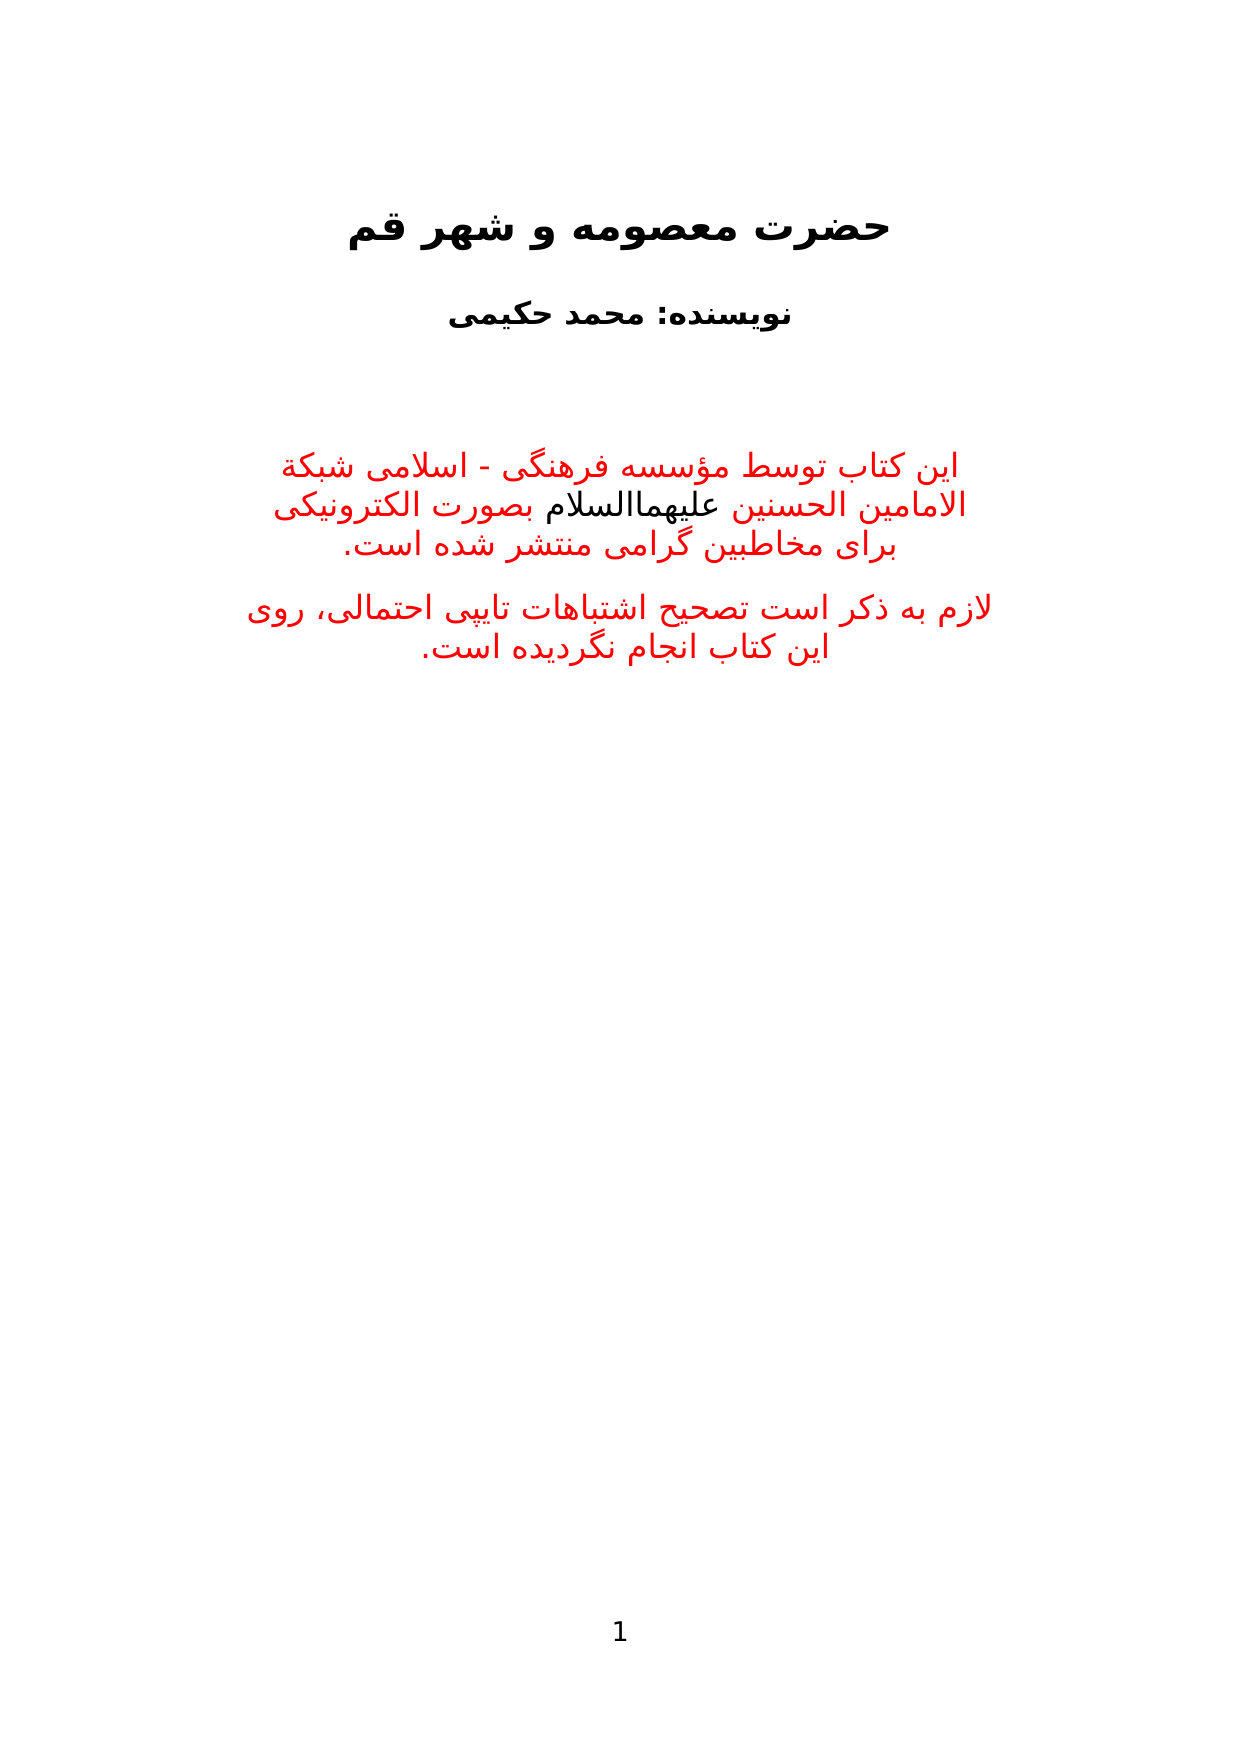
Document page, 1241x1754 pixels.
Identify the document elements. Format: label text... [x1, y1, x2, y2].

text حضرت معصومه و شهر قم [236, 202, 1004, 251]
text لازم به ذکر است تصحیح اشتباهات تایپی احتمالی، روی این کتاب انجام نگردیده است. [236, 588, 1004, 666]
text این کتاب توسط مؤسسه فرهنگی - اسلامی شبکة الامامین الحسنین عليهما‌السلام بصورت الکترونیکی برای مخاطبین گرامی منتشر شده است. [236, 447, 1004, 563]
text نويسنده: محمد حكيمى [236, 295, 1004, 332]
